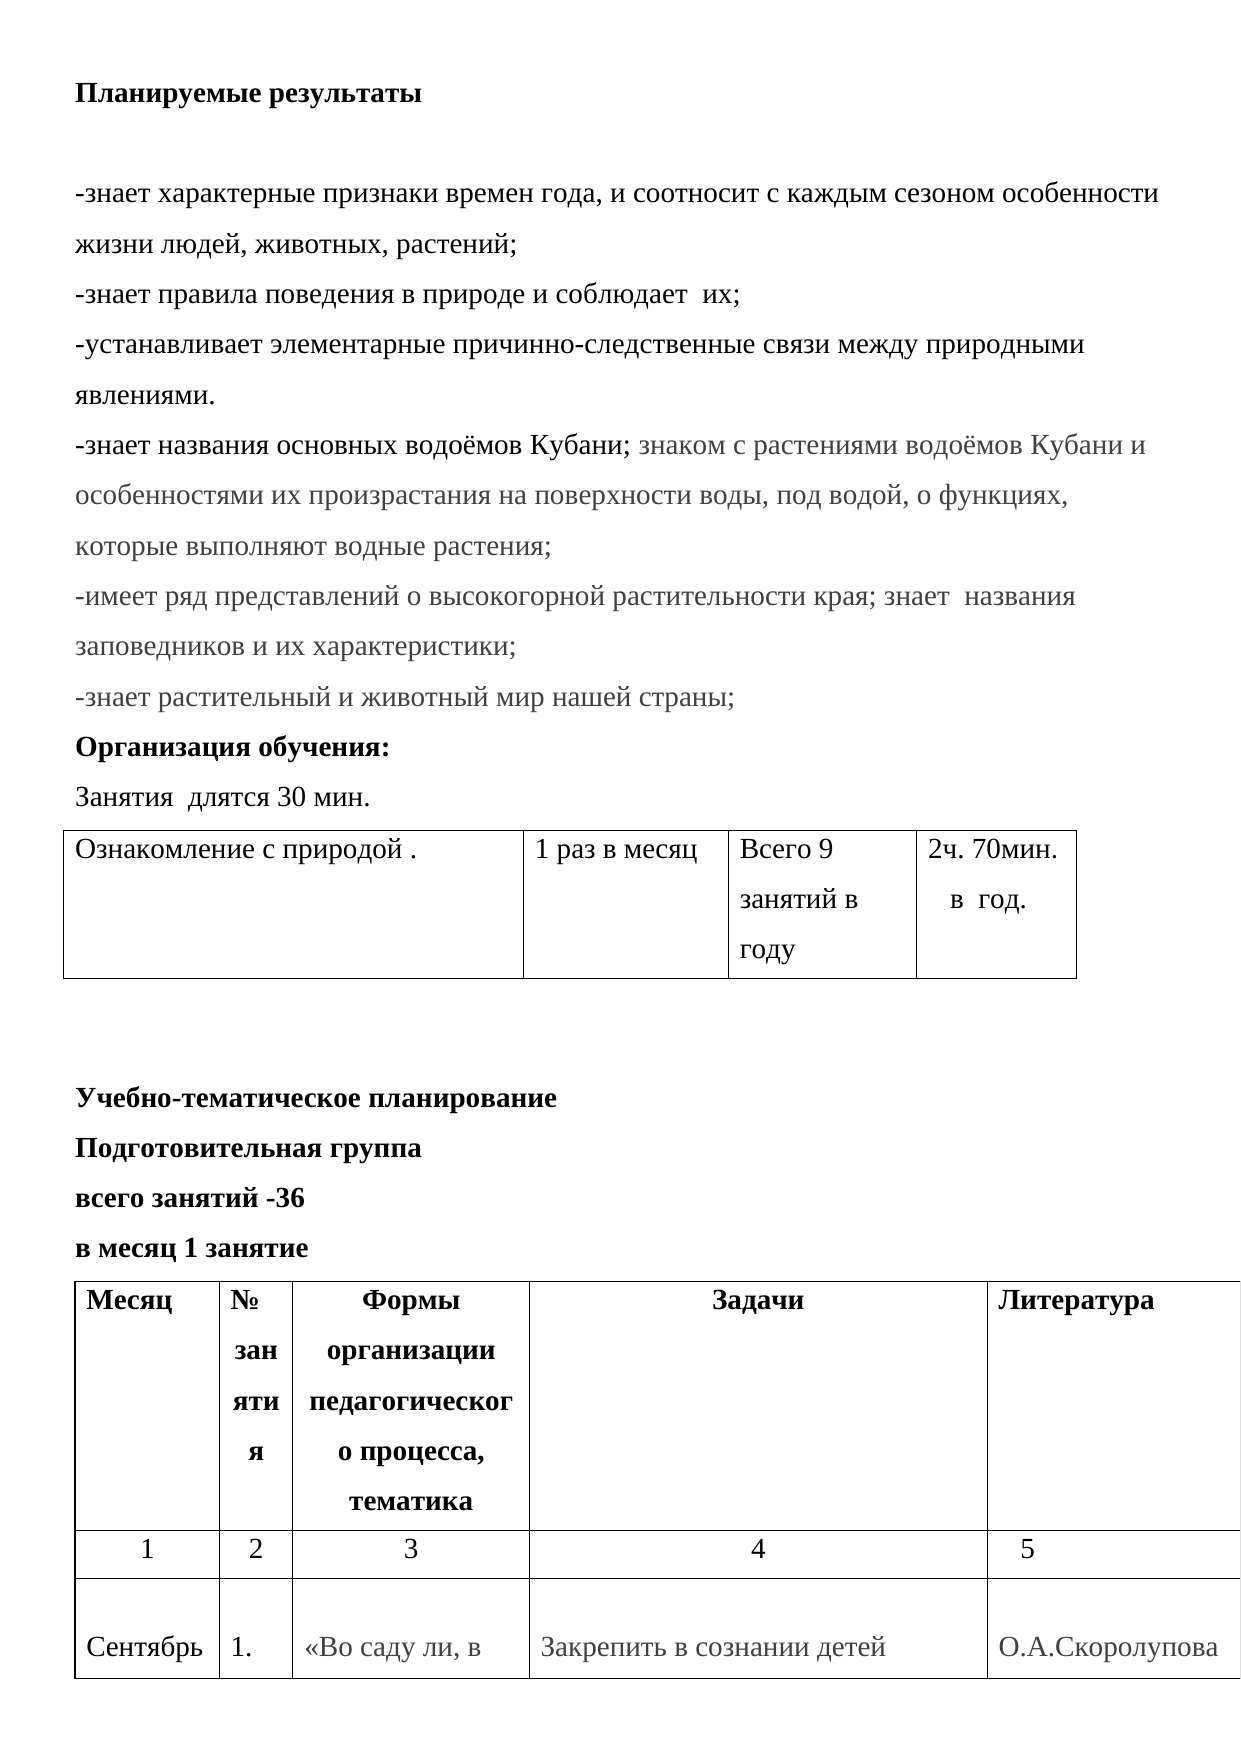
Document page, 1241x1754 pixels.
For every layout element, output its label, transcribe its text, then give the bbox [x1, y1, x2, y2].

text Занятия длятся 30 мин. [75, 779, 1165, 813]
text -имеет ряд представлений о высокогорной растительности края; знает названия заповедников и их характеристики; [75, 578, 1165, 662]
table_cell 2 [220, 1531, 292, 1578]
table_cell 1. [220, 1579, 292, 1678]
text Организация обучения: [75, 729, 1165, 763]
text -знает названия основных водоёмов Кубани; знаком с растениями водоёмов Кубани и особенностями их произрастания на поверхности воды, под водой, о функциях, которые выполняют водные растения; [75, 427, 1165, 561]
text -знает характерные признаки времен года, и соотносит с каждым сезоном особенности жизни людей, животных, растений; [75, 176, 1165, 259]
table_header 2ч. 70мин. в год. [917, 831, 1076, 978]
table_cell 5 [988, 1531, 1240, 1578]
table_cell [530, 1579, 987, 1678]
table_cell Сентябрь [76, 1579, 219, 1678]
text в месяц 1 занятие [75, 1231, 1165, 1264]
text -знает растительный и животный мир нашей страны; [75, 679, 1165, 712]
text Планируемые результаты [75, 75, 1165, 108]
table_header Ознакомление с природой . [64, 831, 523, 978]
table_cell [293, 1579, 529, 1678]
text всего занятий -36 [75, 1180, 1165, 1214]
table_header Литература [988, 1282, 1240, 1530]
table_cell 4 [530, 1531, 987, 1578]
table_header Всего 9 занятий в году [729, 831, 916, 978]
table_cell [988, 1579, 1240, 1678]
table_header 1 раз в месяц [524, 831, 728, 978]
text Подготовительная группа [75, 1130, 1165, 1163]
table_header Задачи [530, 1282, 987, 1530]
text -устанавливает элементарные причинно-следственные связи между природными явлениями. [75, 327, 1165, 410]
table_cell 3 [293, 1531, 529, 1578]
table_header Формы организации педагогического процесса, тематика [293, 1282, 529, 1530]
table_cell 1 [76, 1531, 219, 1578]
table_header № занятия [220, 1282, 292, 1530]
text -знает правила поведения в природе и соблюдает их; [75, 276, 1165, 310]
text Учебно-тематическое планирование [75, 1080, 1165, 1113]
table_header Месяц [76, 1282, 219, 1530]
